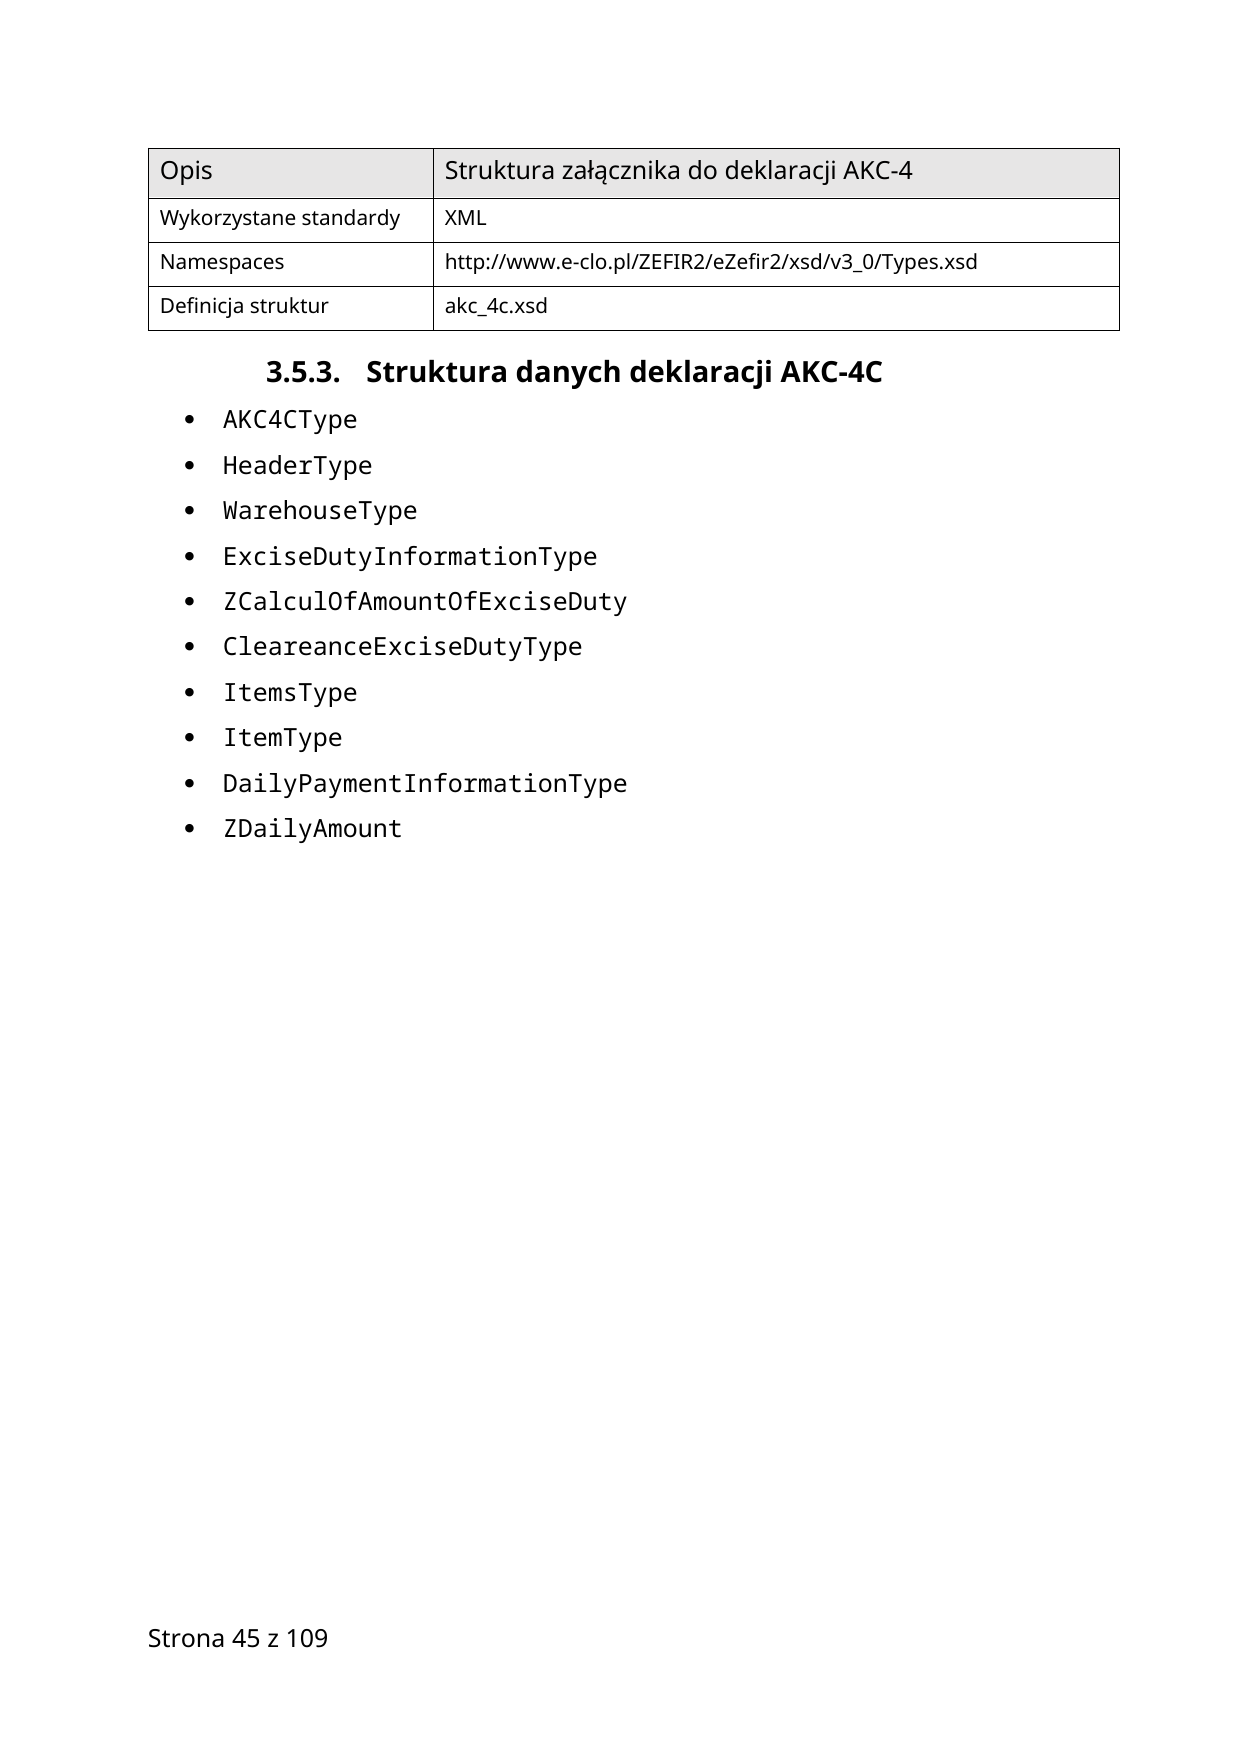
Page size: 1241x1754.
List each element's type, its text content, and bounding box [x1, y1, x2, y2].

list ItemsType [185, 674, 1092, 708]
list CleareanceExciseDutyType [185, 629, 1092, 663]
list WarehouseType [185, 493, 1092, 527]
list ZDailyAmount [185, 811, 1092, 845]
table_cell XML [434, 199, 1119, 242]
list ZCalculOfAmountOfExciseDuty [185, 583, 1092, 618]
table_cell akc_4c.xsd [434, 287, 1119, 330]
table_cell http://www.e-clo.pl/ZEFIR2/eZefir2/xsd/v3_0/Types.xsd [434, 243, 1119, 286]
list ExciseDutyInformationType [185, 538, 1092, 572]
list ItemType [185, 720, 1092, 754]
table_header Opis [149, 149, 433, 197]
list DailyPaymentInformationType [185, 765, 1092, 799]
subtitle Struktura danych deklaracji AKC-4C [266, 356, 1092, 389]
list HeaderType [185, 447, 1092, 481]
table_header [434, 149, 1119, 197]
table_cell Wykorzystane standardy [149, 199, 433, 242]
table_cell Definicja struktur [149, 287, 433, 330]
list AKC4CType [185, 402, 1092, 436]
table_cell Namespaces [149, 243, 433, 286]
